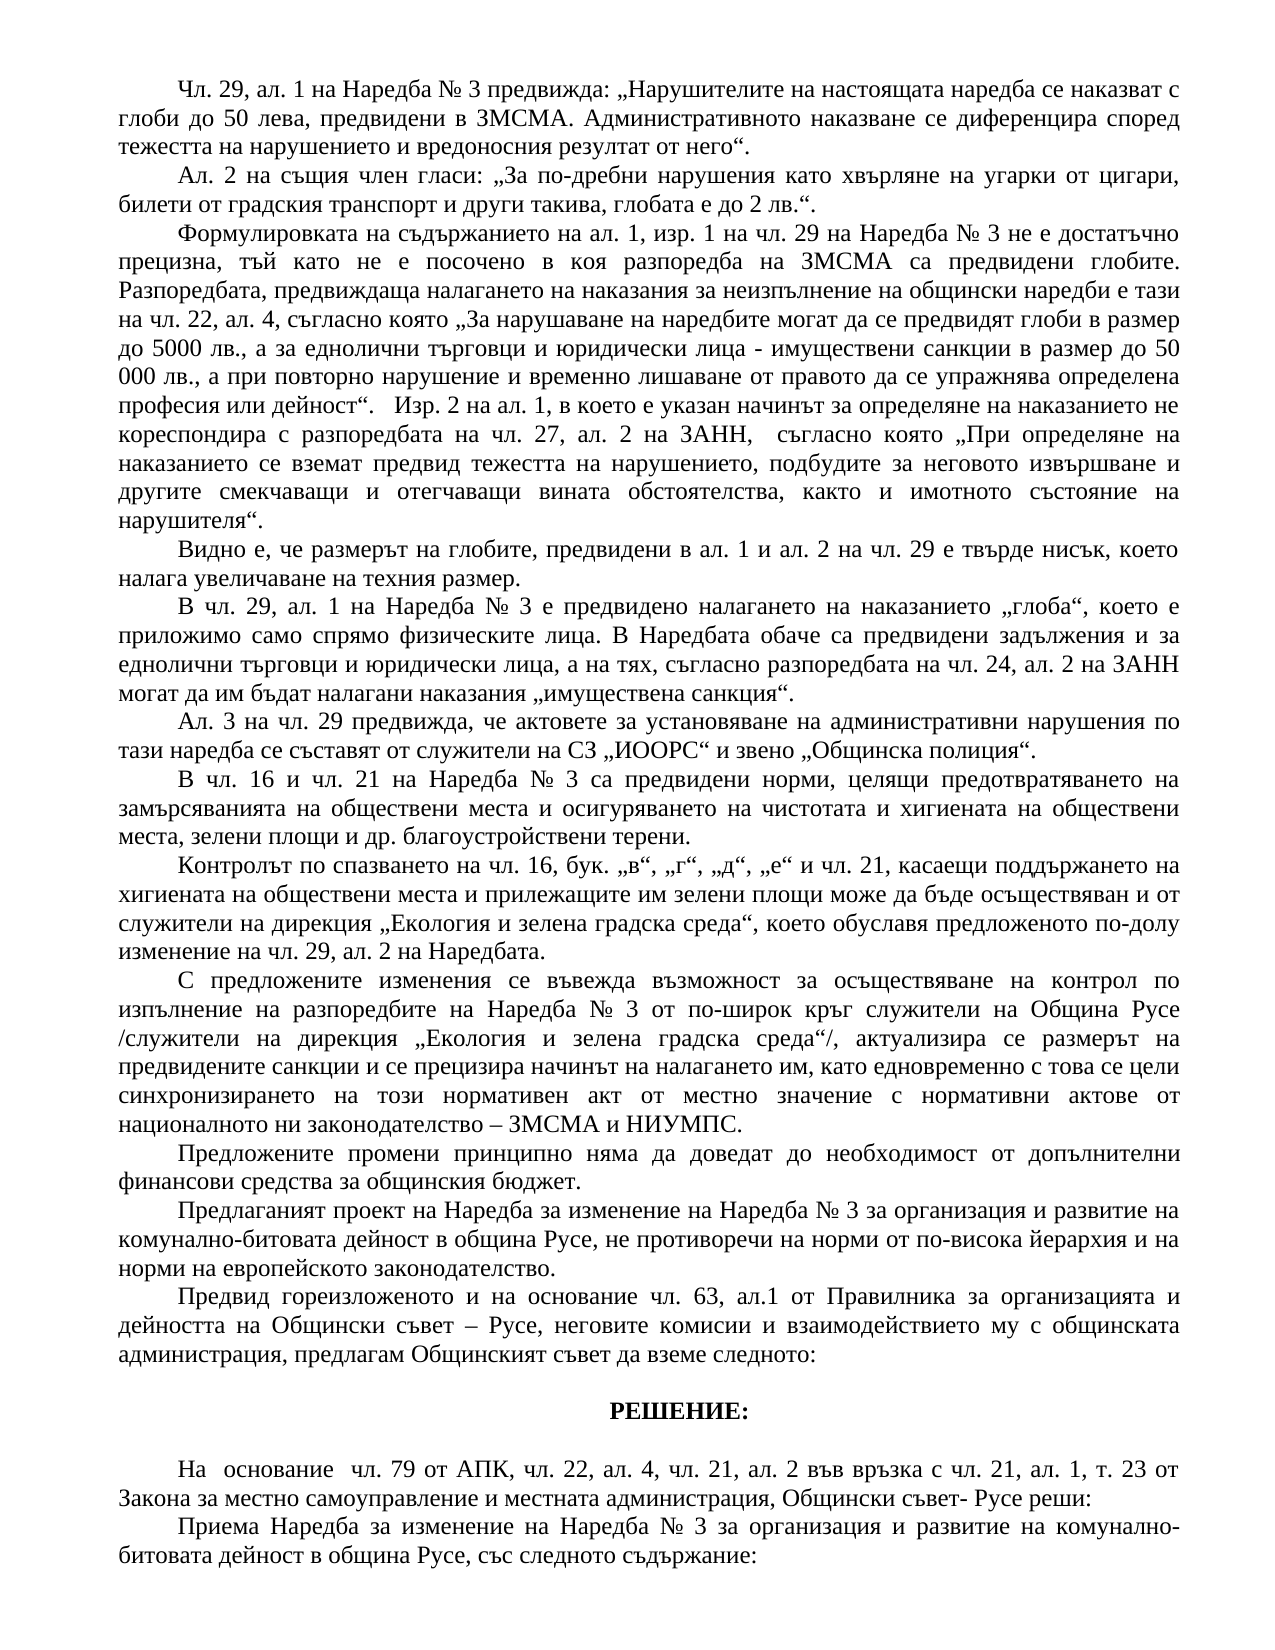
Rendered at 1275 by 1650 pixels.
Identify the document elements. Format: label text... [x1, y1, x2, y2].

text Формулировката на съдържанието на ал. 1, изр. 1 на чл. 29 на Наредба № 3 не е достатъчно прецизна, тъй като не е посочено в коя разпоредба на ЗМСМА са предвидени глобите. Разпоредбата, предвиждаща налагането на наказания за неизпълнение на общински наредби е тази на чл. 22, ал. 4, съгласно която „За нарушаване на наредбите могат да се предвидят глоби в размер до 5000 лв., а за еднолични търговци и юридически лица - имуществени санкции в размер до 50 000 лв., а при повторно нарушение и временно лишаване от правото да се упражнява определена професия или дейност“. Изр. 2 на ал. 1, в което е указан начинът за определяне на наказанието не кореспондира с разпоредбата на чл. 27, ал. 2 на ЗАНН, съгласно която „При определяне на наказанието се вземат предвид тежестта на нарушението, подбудите за неговото извършване и другите смекчаващи и отегчаващи вината обстоятелства, както и имотното състояние на нарушителя“. [118, 218, 1181, 534]
text Ал. 3 на чл. 29 предвижда, че актовете за установяване на административни нарушения по тази наредба се съставят от служители на СЗ „ИООРС“ и звено „Общинска полиция“. [118, 706, 1181, 764]
text РЕШЕНИЕ: [118, 1396, 1181, 1425]
text Чл. 29, ал. 1 на Наредба № 3 предвижда: „Нарушителите на настоящата наредба се наказват с глоби до 50 лева, предвидени в ЗМСМА. Административното наказване се диференцира според тежестта на нарушението и вредоносния резултат от него“. [118, 74, 1181, 160]
text Ал. 2 на същия член гласи: „За по-дребни нарушения като хвърляне на угарки от цигари, билети от градския транспорт и други такива, глобата е до 2 лв.“. [118, 160, 1181, 218]
text На основание чл. 79 от АПК, чл. 22, ал. 4, чл. 21, ал. 2 във връзка с чл. 21, ал. 1, т. 23 от Закона за местно самоуправление и местната администрация, Общински съвет- Русе реши: [118, 1454, 1181, 1511]
text Видно е, че размерът на глобите, предвидени в ал. 1 и ал. 2 на чл. 29 е твърде нисък, което налага увеличаване на техния размер. [118, 534, 1181, 591]
text Предлаганият проект на Наредба за изменение на Наредба № 3 за организация и развитие на комунално-битовата дейност в община Русе, не противоречи на норми от по-висока йерархия и на норми на европейското законодателство. [118, 1195, 1181, 1281]
text Предложените промени принципно няма да доведат до необходимост от допълнителни финансови средства за общинския бюджет. [118, 1138, 1181, 1195]
text С предложените изменения се въвежда възможност за осъществяване на контрол по изпълнение на разпоредбите на Наредба № 3 от по-широк кръг служители на Община Русе /служители на дирекция „Екология и зелена градска среда“/, актуализира се размерът на предвидените санкции и се прецизира начинът на налагането им, като едновременно с това се цели синхронизирането на този нормативен акт от местно значение с нормативни актове от националното ни законодателство – ЗМСМА и НИУМПС. [118, 965, 1181, 1138]
text В чл. 29, ал. 1 на Наредба № 3 е предвидено налагането на наказанието „глоба“, което е приложимо само спрямо физическите лица. В Наредбата обаче са предвидени задължения и за еднолични търговци и юридически лица, а на тях, съгласно разпоредбата на чл. 24, ал. 2 на ЗАНН могат да им бъдат налагани наказания „имуществена санкция“. [118, 591, 1181, 706]
text В чл. 16 и чл. 21 на Наредба № 3 са предвидени норми, целящи предотвратяването на замърсяванията на обществени места и осигуряването на чистотата и хигиената на обществени места, зелени площи и др. благоустройствени терени. [118, 764, 1181, 850]
text Предвид гореизложеното и на основание чл. 63, ал.1 от Правилника за организацията и дейността на Общински съвет – Русе, неговите комисии и взаимодействието му с общинската администрация, предлагам Общинският съвет да вземе следното: [118, 1281, 1181, 1368]
text Контролът по спазването на чл. 16, бук. „в“, „г“, „д“, „е“ и чл. 21, касаещи поддържането на хигиената на обществени места и прилежащите им зелени площи може да бъде осъществяван и от служители на дирекция „Екология и зелена градска среда“, което обуславя предложеното по-долу изменение на чл. 29, ал. 2 на Наредбата. [118, 850, 1181, 965]
text Приема Наредба за изменение на Наредба № 3 за организация и развитие на комунално-битовата дейност в община Русе, със следното съдържание: [118, 1511, 1181, 1569]
